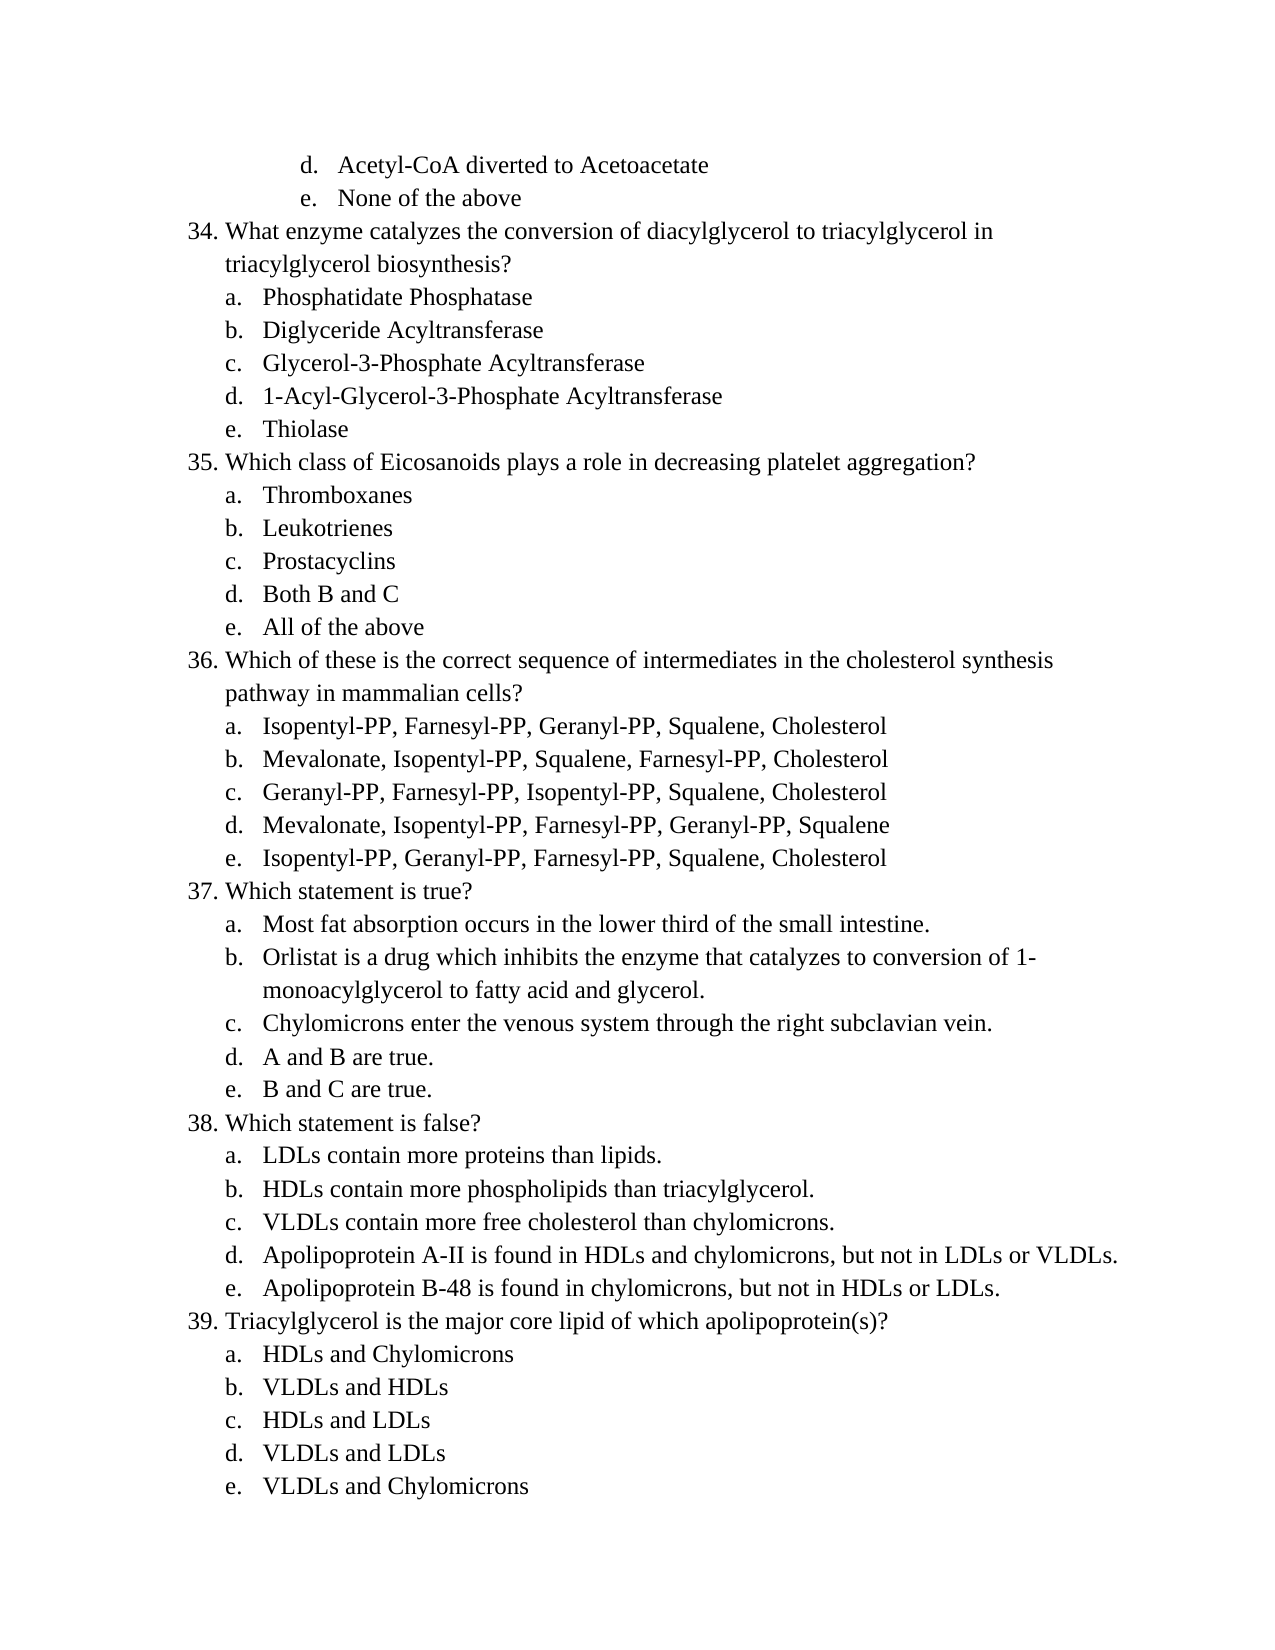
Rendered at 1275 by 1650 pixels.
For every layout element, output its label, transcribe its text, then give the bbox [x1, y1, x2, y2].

list Which statement is true? [187, 876, 1125, 905]
list VLDLs and HDLs [225, 1372, 1125, 1401]
list Triacylglycerol is the major core lipid of which apolipoprotein(s)? [187, 1306, 1125, 1334]
list Apolipoprotein B-48 is found in chylomicrons, but not in HDLs or LDLs. [225, 1273, 1125, 1301]
list Prostacyclins [225, 546, 1125, 575]
list Chylomicrons enter the venous system through the right subclavian vein. [225, 1008, 1125, 1037]
list Apolipoprotein A-II is found in HDLs and chylomicrons, but not in LDLs or VLDLs. [225, 1240, 1125, 1268]
list What enzyme catalyzes the conversion of diacylglycerol to triacylglycerol in triacylglycerol biosynthesis? [187, 216, 1125, 278]
list Which class of Eicosanoids plays a role in decreasing platelet aggregation? [187, 447, 1125, 476]
list VLDLs contain more free cholesterol than chylomicrons. [225, 1207, 1125, 1235]
list 1-Acyl-Glycerol-3-Phosphate Acyltransferase [225, 381, 1125, 410]
list HDLs and LDLs [225, 1405, 1125, 1433]
list Glycerol-3-Phosphate Acyltransferase [225, 348, 1125, 377]
list Leukotrienes [225, 513, 1125, 542]
list Which of these is the correct sequence of intermediates in the cholesterol synthesis pathway in mammalian cells? [187, 645, 1125, 707]
list All of the above [225, 612, 1125, 641]
list A and B are true. [225, 1042, 1125, 1070]
list Thiolase [225, 414, 1125, 443]
list VLDLs and Chylomicrons [225, 1471, 1125, 1499]
list LDLs contain more proteins than lipids. [225, 1141, 1125, 1169]
list Isopentyl-PP, Farnesyl-PP, Geranyl-PP, Squalene, Cholesterol [225, 711, 1125, 740]
list Both B and C [225, 579, 1125, 608]
list Thromboxanes [225, 480, 1125, 509]
list Acetyl-CoA diverted to Acetoacetate [300, 150, 1125, 179]
list HDLs and Chylomicrons [225, 1339, 1125, 1367]
list Diglyceride Acyltransferase [225, 315, 1125, 344]
list Orlistat is a drug which inhibits the enzyme that catalyzes to conversion of 1-monoacylglycerol to fatty acid and glycerol. [225, 942, 1125, 1004]
list None of the above [300, 183, 1125, 212]
list Mevalonate, Isopentyl-PP, Squalene, Farnesyl-PP, Cholesterol [225, 744, 1125, 773]
list B and C are true. [225, 1074, 1125, 1103]
list Most fat absorption occurs in the lower third of the small intestine. [225, 909, 1125, 938]
list Mevalonate, Isopentyl-PP, Farnesyl-PP, Geranyl-PP, Squalene [225, 810, 1125, 839]
list HDLs contain more phospholipids than triacylglycerol. [225, 1174, 1125, 1202]
list Geranyl-PP, Farnesyl-PP, Isopentyl-PP, Squalene, Cholesterol [225, 777, 1125, 806]
list Phosphatidate Phosphatase [225, 282, 1125, 311]
list Isopentyl-PP, Geranyl-PP, Farnesyl-PP, Squalene, Cholesterol [225, 843, 1125, 872]
list Which statement is false? [187, 1108, 1125, 1136]
list VLDLs and LDLs [225, 1438, 1125, 1467]
